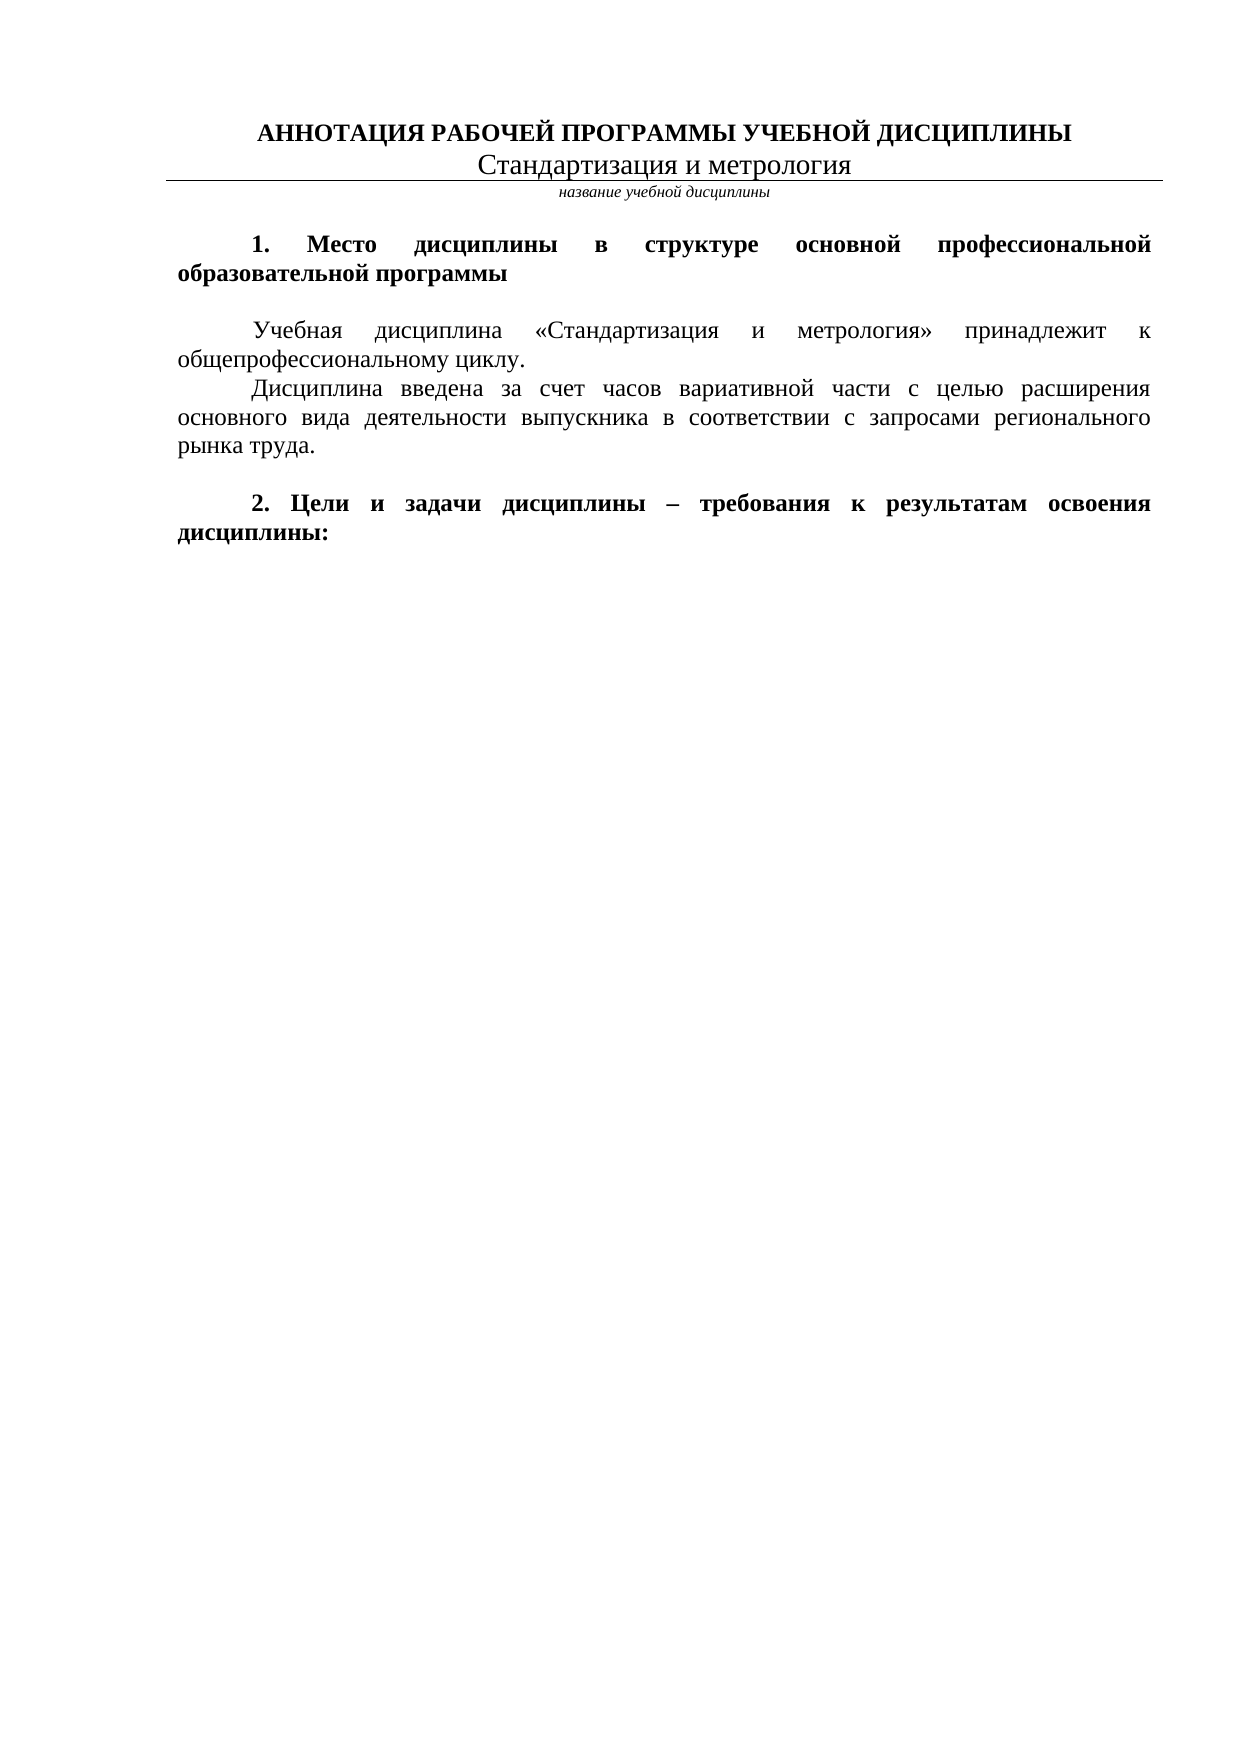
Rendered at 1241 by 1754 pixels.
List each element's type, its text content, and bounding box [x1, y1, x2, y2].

text 1. Место дисциплины в структуре основной профессиональной образовательной программы [177, 229, 1152, 287]
table_header Стандартизация и метрология [166, 147, 1163, 180]
text 2. Цели и задачи дисциплины – требования к результатам освоения дисциплины: [177, 488, 1152, 546]
text Дисциплина введена за счет часов вариативной части с целью расширения основного вида деятельности выпускника в соответствии с запросами регионального рынка труда. [177, 373, 1152, 459]
text название учебной дисциплины [177, 181, 1152, 201]
text Аннотация рабочей программы учебной дисциплины [177, 118, 1152, 147]
text Учебная дисциплина «Стандартизация и метрология» принадлежит к общепрофессиональному циклу. [177, 316, 1152, 373]
